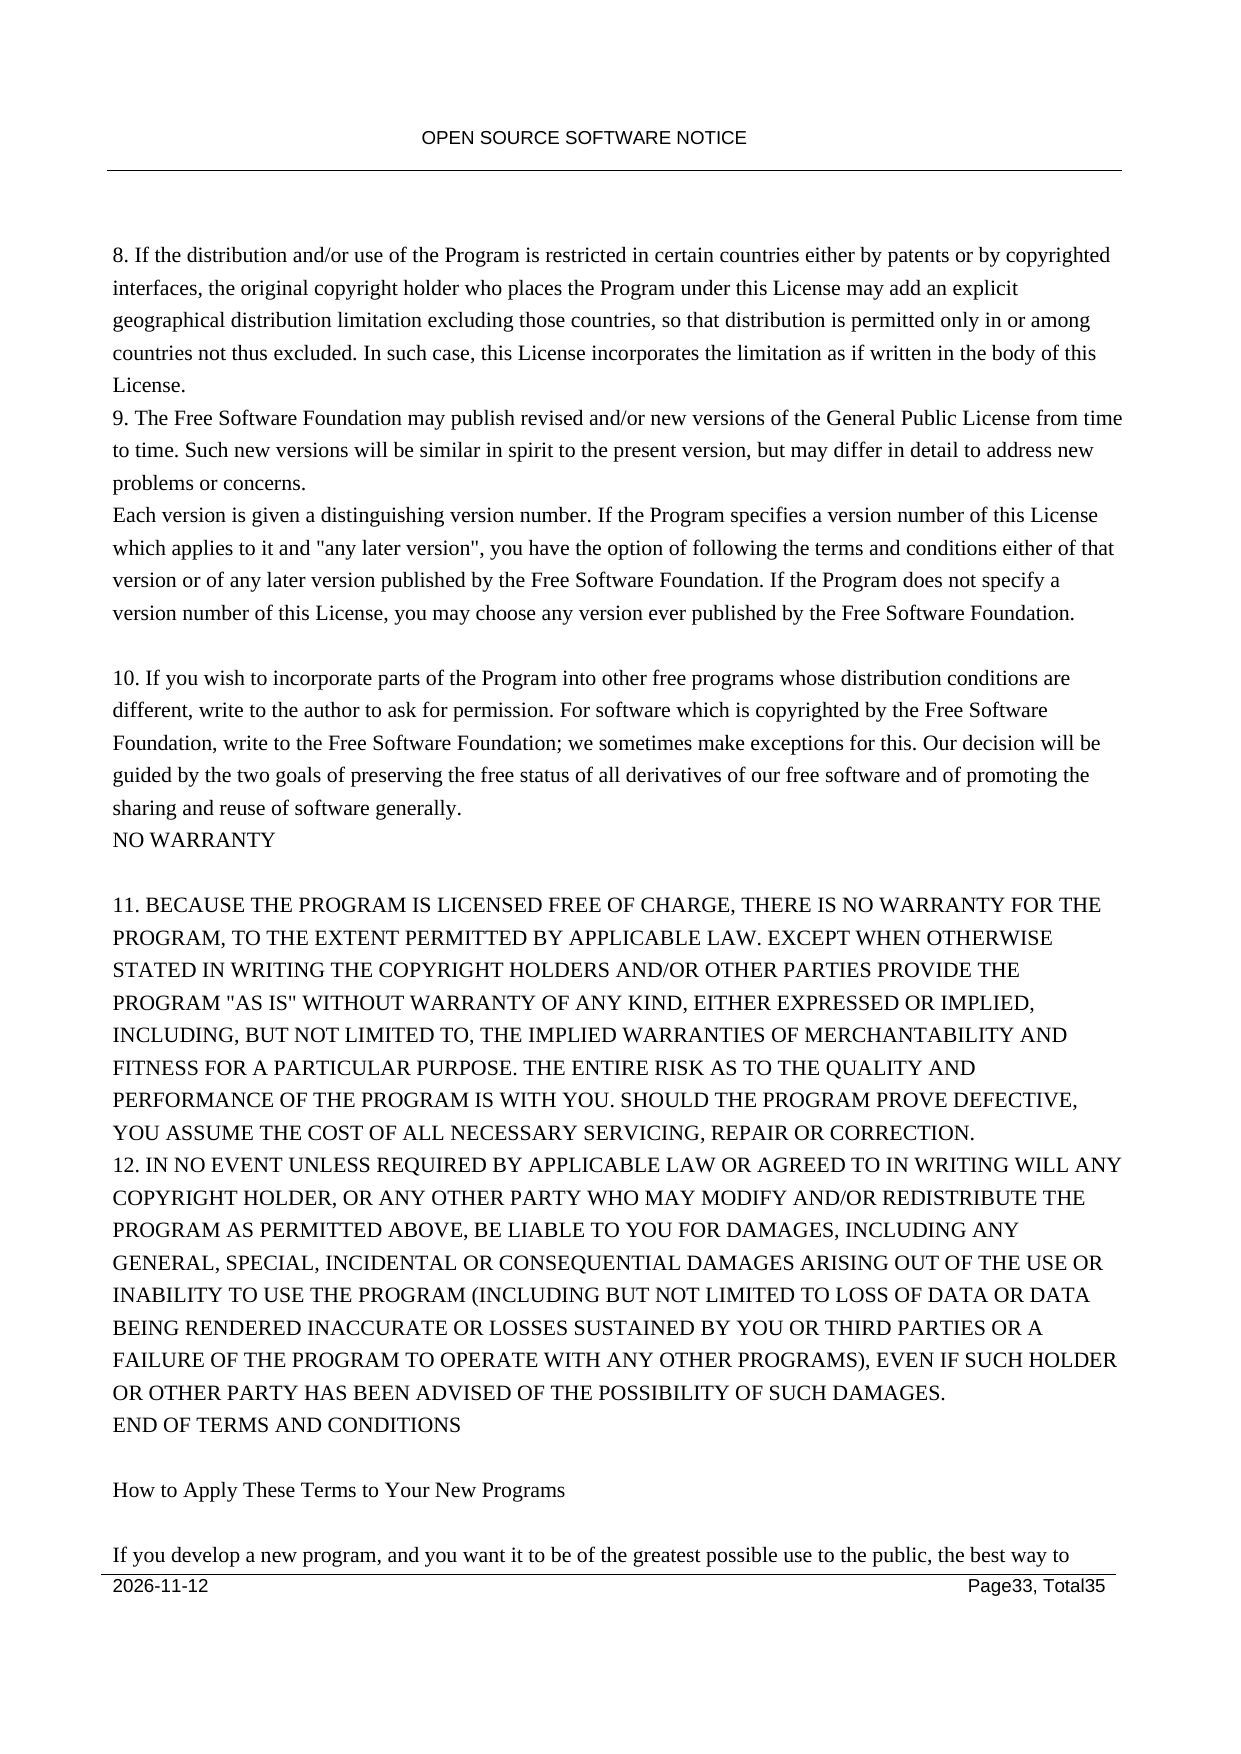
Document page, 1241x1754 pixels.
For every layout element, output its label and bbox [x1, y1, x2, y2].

text [112, 206, 1128, 1571]
